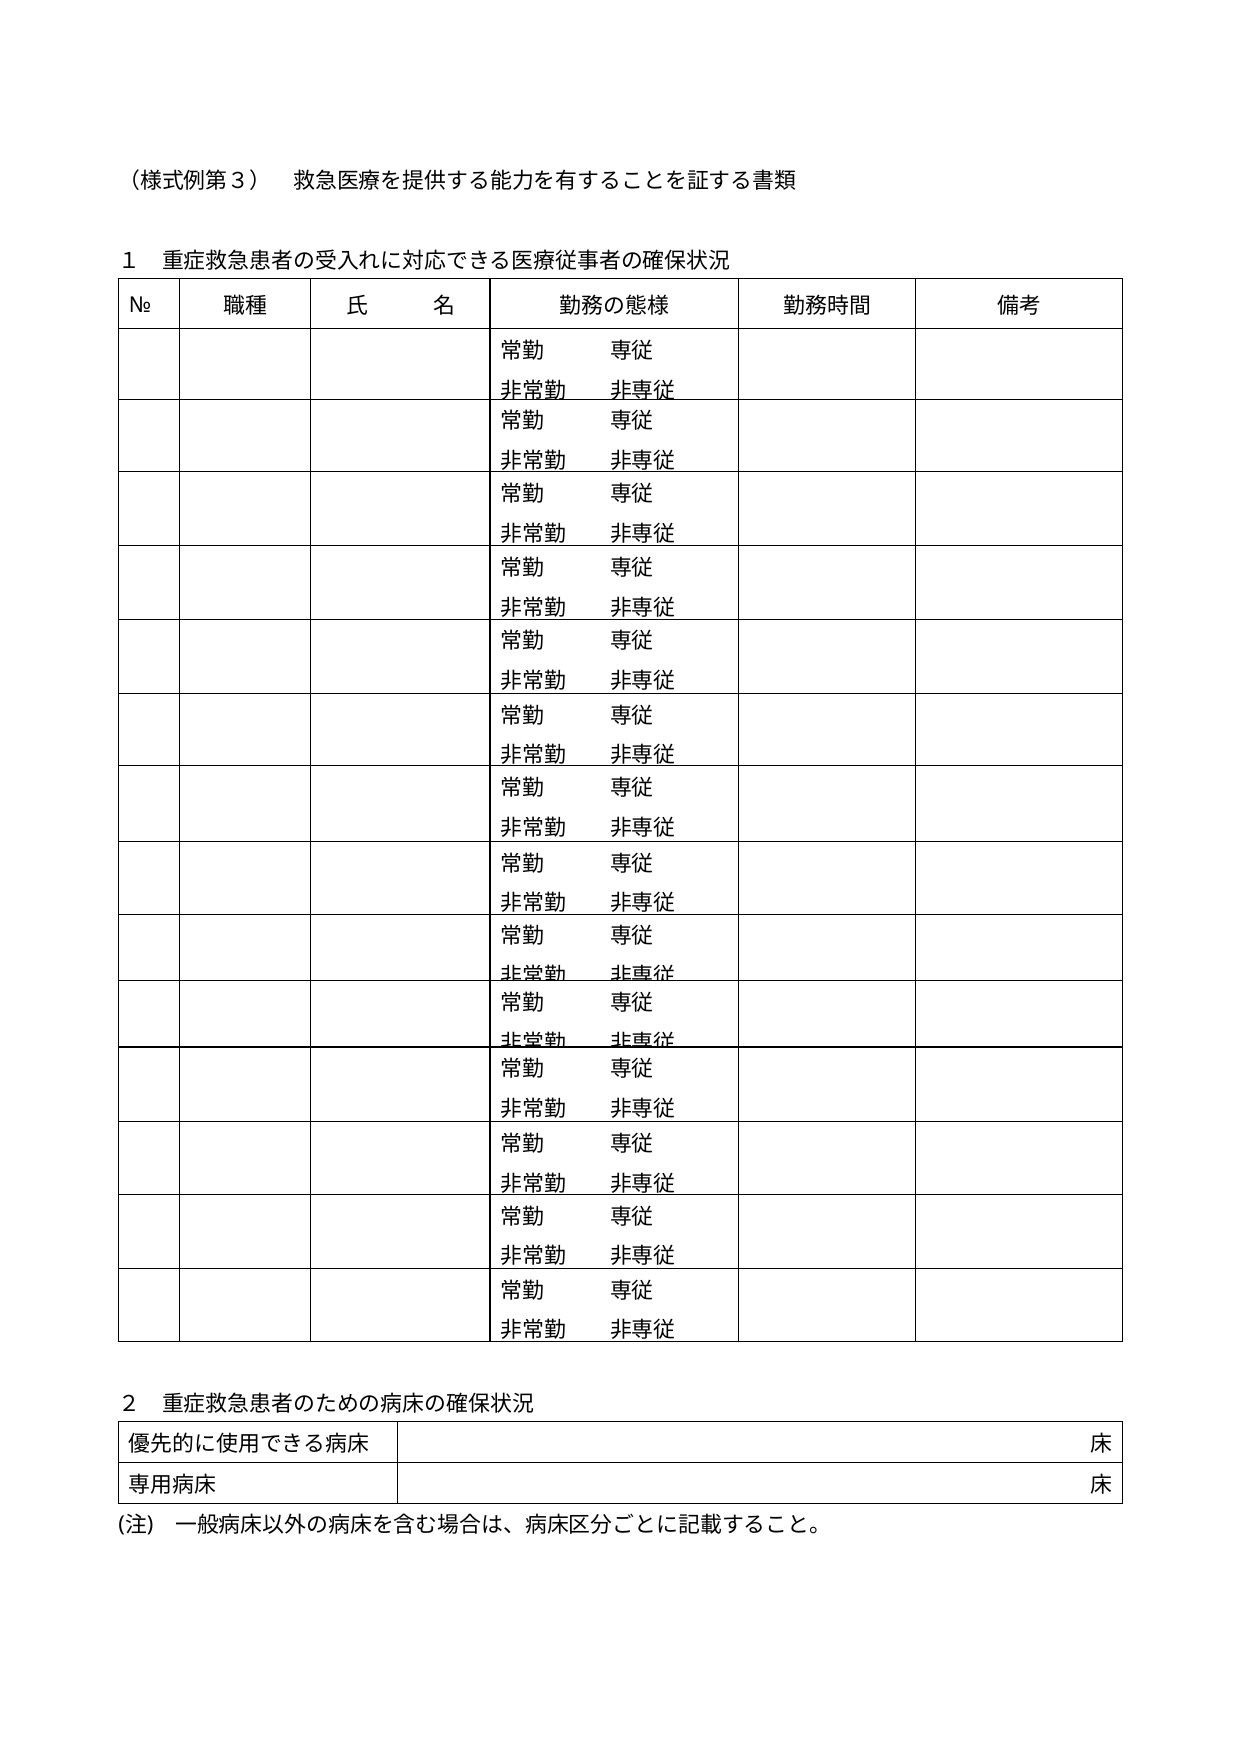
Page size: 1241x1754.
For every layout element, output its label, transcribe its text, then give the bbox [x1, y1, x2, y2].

text （様式例第３） 救急医療を提供する能力を有することを証する書類 [118, 159, 1122, 199]
table_cell 常勤 専従 非常勤 非専従 [491, 981, 738, 1046]
table_header 優先的に使用できる病床 [119, 1422, 397, 1462]
table_cell 常勤 専従 非常勤 非専従 [491, 694, 738, 765]
table_cell 常勤 専従 非常勤 非専従 [491, 620, 738, 693]
table_cell [739, 1048, 915, 1121]
table_cell [311, 1048, 489, 1121]
table_cell [180, 981, 310, 1046]
table_cell 常勤 専従 非常勤 非専従 [491, 546, 738, 618]
table_cell [311, 1122, 489, 1194]
text ２ 重症救急患者のための病床の確保状況 [118, 1382, 1122, 1421]
table_cell [311, 1195, 489, 1268]
table_cell [119, 842, 179, 913]
table_cell [311, 472, 489, 545]
table_cell [119, 766, 179, 841]
table_cell [180, 546, 310, 618]
table_cell [916, 329, 1122, 398]
table_cell [119, 694, 179, 765]
table_cell 常勤 専従 非常勤 非専従 [491, 915, 738, 980]
table_cell [311, 842, 489, 913]
table_cell [311, 546, 489, 618]
table_cell [180, 1195, 310, 1268]
table_cell 常勤 専従 非常勤 非専従 [491, 1122, 738, 1194]
table_cell [180, 694, 310, 765]
table_cell [311, 400, 489, 471]
table_cell [739, 546, 915, 618]
table_cell [311, 1269, 489, 1341]
table_header 勤務の態様 [491, 279, 738, 328]
table_cell [119, 472, 179, 545]
table_cell [739, 620, 915, 693]
table_cell [916, 1269, 1122, 1341]
table_cell [916, 546, 1122, 618]
table_cell [311, 694, 489, 765]
table_cell [119, 1195, 179, 1268]
table_cell [119, 620, 179, 693]
table_cell [119, 1048, 179, 1121]
table_cell [739, 915, 915, 980]
table_cell [916, 842, 1122, 913]
table_cell [311, 766, 489, 841]
table_cell 床 [398, 1463, 1122, 1502]
table_header 床 [398, 1422, 1122, 1462]
table_cell [119, 329, 179, 398]
table_cell [739, 694, 915, 765]
table_cell [916, 620, 1122, 693]
table_cell [916, 1195, 1122, 1268]
table_cell 常勤 専従 非常勤 非専従 [491, 766, 738, 841]
table_cell [739, 400, 915, 471]
table_cell [739, 1195, 915, 1268]
text (注) 一般病床以外の病床を含む場合は、病床区分ごとに記載すること。 [118, 1504, 1122, 1543]
table_cell 専用病床 [119, 1463, 397, 1502]
table_cell [311, 329, 489, 398]
table_cell [180, 915, 310, 980]
table_header 氏 名 [311, 279, 489, 328]
table_cell [180, 1122, 310, 1194]
table_cell [119, 1269, 179, 1341]
table_cell [119, 981, 179, 1046]
table_cell [739, 1122, 915, 1194]
table_cell [311, 620, 489, 693]
table_cell [119, 400, 179, 471]
text １ 重症救急患者の受入れに対応できる医療従事者の確保状況 [118, 239, 1122, 278]
table_cell 常勤 専従 非常勤 非専従 [491, 1269, 738, 1341]
table_cell 常勤 専従 非常勤 非専従 [491, 400, 738, 471]
table_cell [739, 981, 915, 1046]
table_cell [119, 915, 179, 980]
table_cell [180, 620, 310, 693]
table_cell [180, 329, 310, 398]
table_cell 常勤 専従 非常勤 非専従 [491, 329, 738, 398]
table_cell [916, 472, 1122, 545]
table_cell [739, 472, 915, 545]
table_cell [916, 766, 1122, 841]
table_header № [119, 279, 179, 328]
table_cell 常勤 専従 非常勤 非専従 [491, 1195, 738, 1268]
table_cell [916, 694, 1122, 765]
table_cell [916, 400, 1122, 471]
table_header 備考 [916, 279, 1122, 328]
table_cell [311, 981, 489, 1046]
table_cell [916, 1048, 1122, 1121]
table_cell [739, 766, 915, 841]
table_header 勤務時間 [739, 279, 915, 328]
table_cell [739, 842, 915, 913]
table_cell [180, 1269, 310, 1341]
table_cell 常勤 専従 非常勤 非専従 [491, 472, 738, 545]
table_cell 常勤 専従 非常勤 非専従 [491, 1048, 738, 1121]
table_cell [119, 546, 179, 618]
table_cell [119, 1122, 179, 1194]
table_cell [180, 842, 310, 913]
table_header 職種 [180, 279, 310, 328]
table_cell [916, 981, 1122, 1046]
table_cell [180, 1048, 310, 1121]
table_cell [180, 400, 310, 471]
table_cell [916, 1122, 1122, 1194]
table_cell [739, 329, 915, 398]
table_cell [180, 472, 310, 545]
table_cell [311, 915, 489, 980]
table_cell [739, 1269, 915, 1341]
table_cell [916, 915, 1122, 980]
table_cell [180, 766, 310, 841]
table_cell 常勤 専従 非常勤 非専従 [491, 842, 738, 913]
